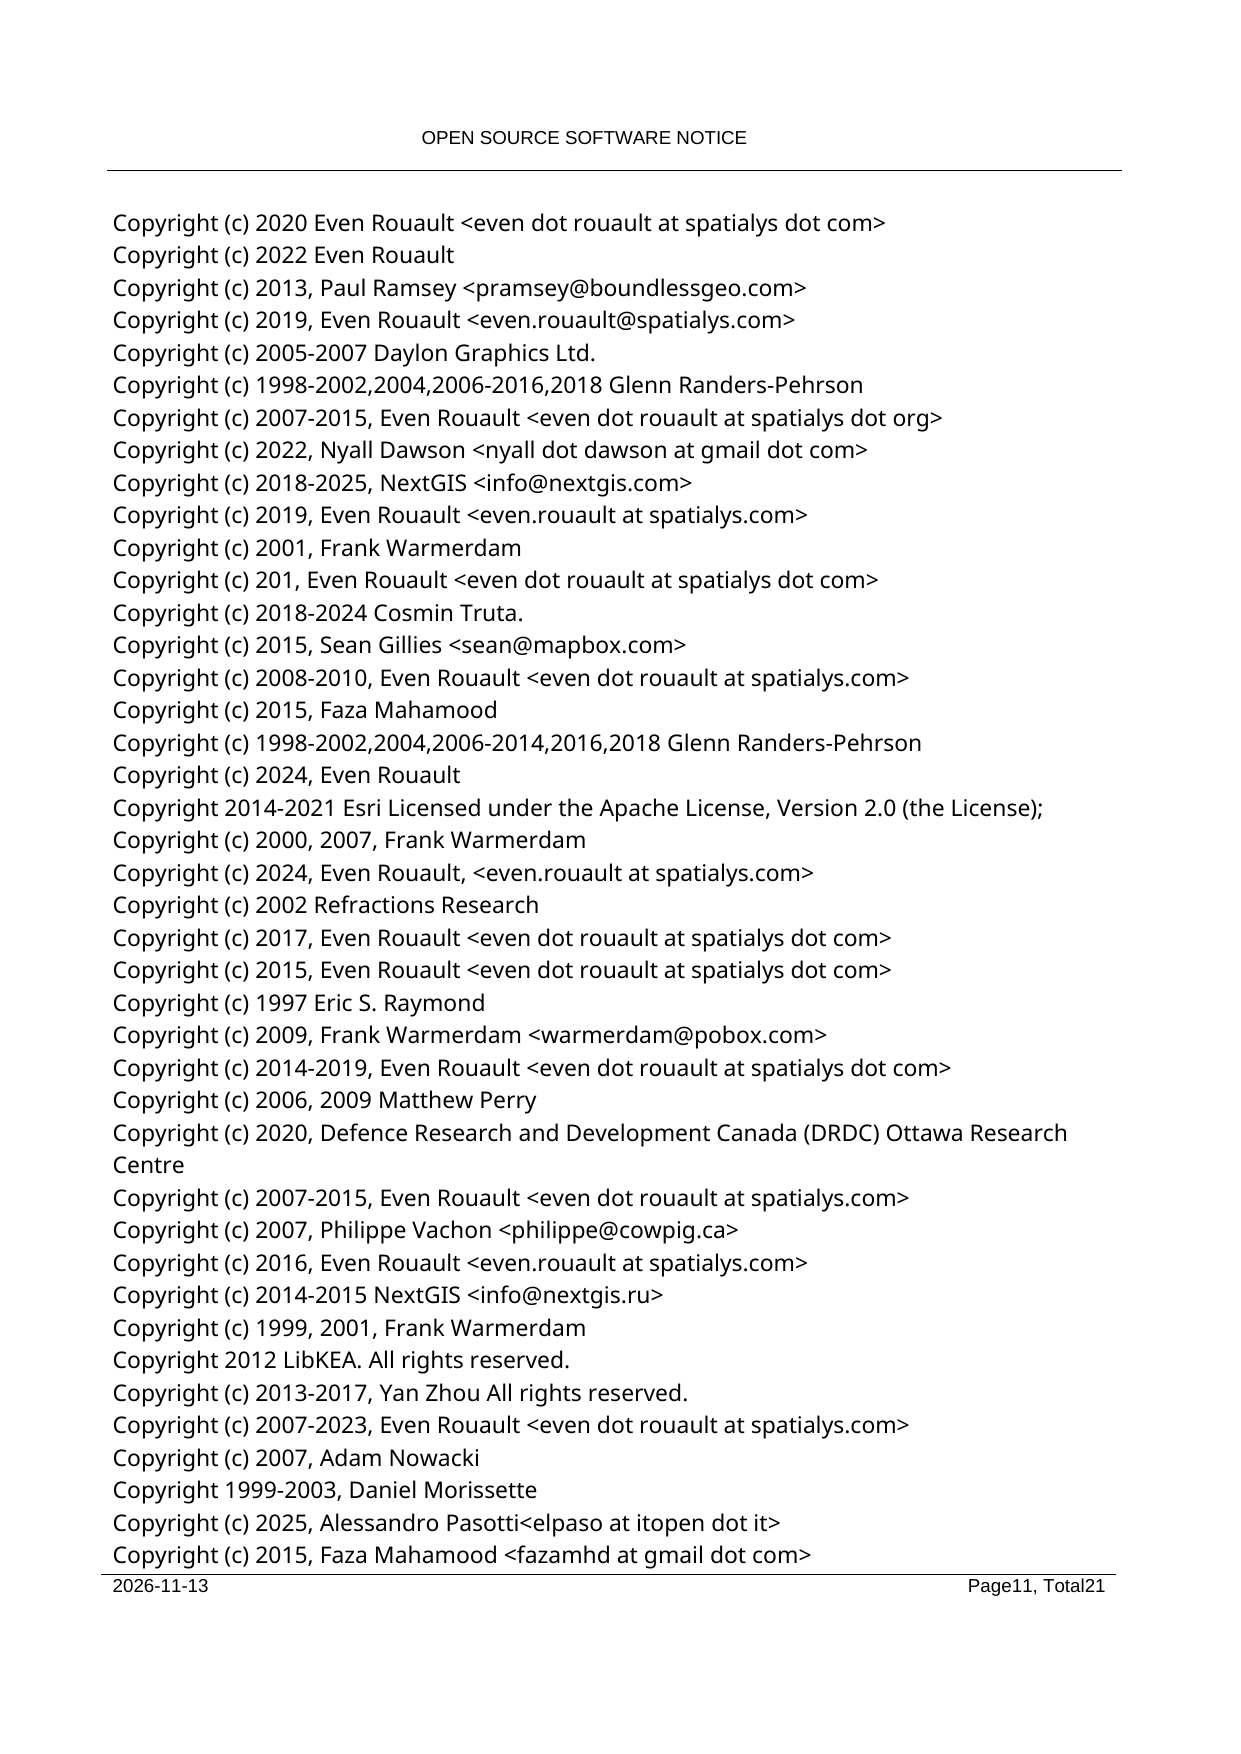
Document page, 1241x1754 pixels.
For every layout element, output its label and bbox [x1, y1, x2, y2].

text [112, 206, 1128, 1571]
